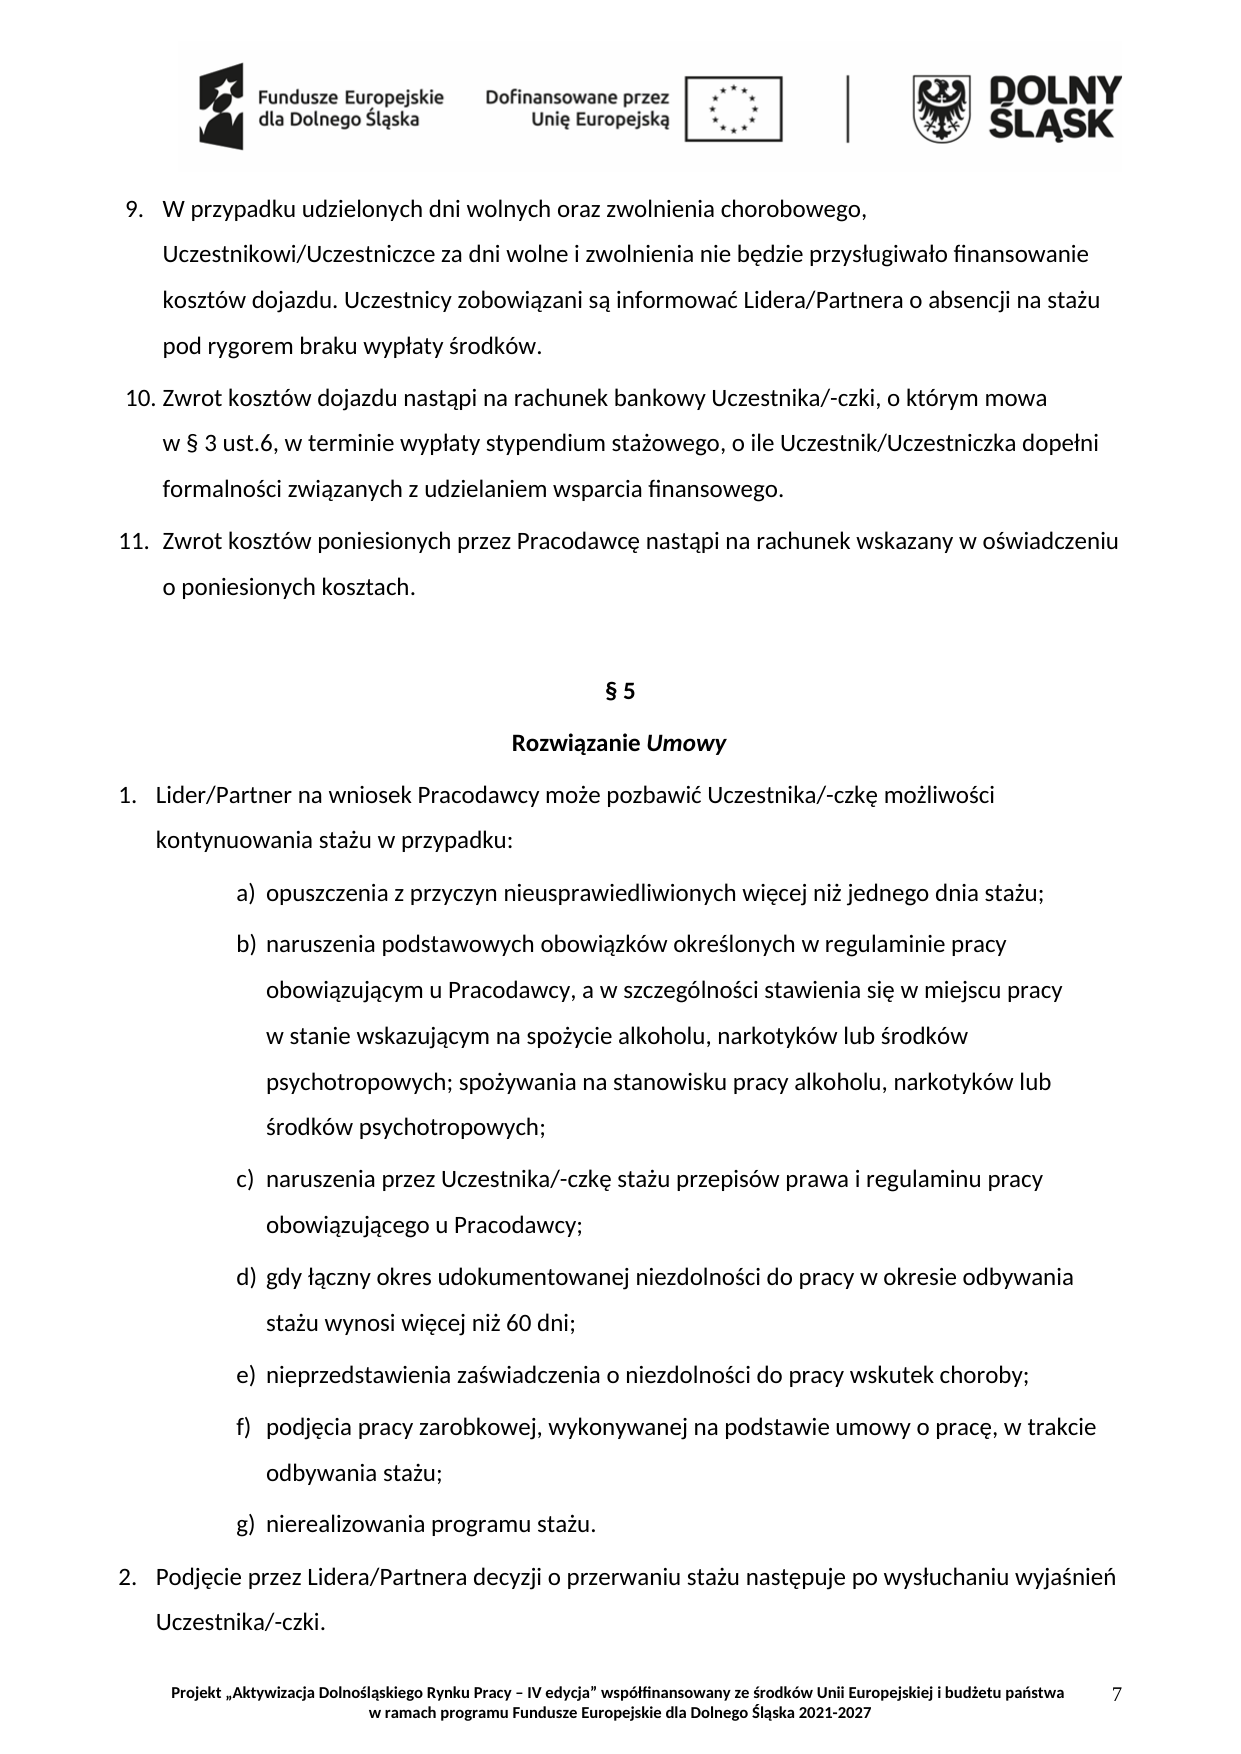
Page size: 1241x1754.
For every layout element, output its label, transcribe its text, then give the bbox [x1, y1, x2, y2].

list naruszenia podstawowych obowiązków określonych w regulaminie pracy obowiązującym u Pracodawcy, a w szczególności stawienia się w miejscu pracy w stanie wskazującym na spożycie alkoholu, narkotyków lub środków psychotropowych; spożywania na stanowisku pracy alkoholu, narkotyków lub środków psychotropowych; [236, 929, 1122, 1142]
list W przypadku udzielonych dni wolnych oraz zwolnienia chorobowego, Uczestnikowi/Uczestniczce za dni wolne i zwolnienia nie będzie przysługiwało finansowanie kosztów dojazdu. Uczestnicy zobowiązani są informować Lidera/Partnera o absencji na stażu pod rygorem braku wypłaty środków. [125, 193, 1122, 360]
list nierealizowania programu stażu. [236, 1509, 1122, 1539]
list podjęcia pracy zarobkowej, wykonywanej na podstawie umowy o pracę, w trakcie odbywania stażu; [236, 1411, 1122, 1487]
list Lider/Partner na wniosek Pracodawcy może pozbawić Uczestnika/-czkę możliwości kontynuowania stażu w przypadku: [118, 779, 1122, 855]
list nieprzedstawienia zaświadczenia o niezdolności do pracy wskutek choroby; [236, 1359, 1122, 1389]
list naruszenia przez Uczestnika/-czkę stażu przepisów prawa i regulaminu pracy obowiązującego u Pracodawcy; [236, 1163, 1122, 1240]
text § 5 [118, 675, 1122, 706]
list Podjęcie przez Lidera/Partnera decyzji o przerwaniu stażu następuje po wysłuchaniu wyjaśnień Uczestnika/-czki. [118, 1561, 1122, 1637]
list opuszczenia z przyczyn nieusprawiedliwionych więcej niż jednego dnia stażu; [236, 877, 1122, 907]
list Zwrot kosztów dojazdu nastąpi na rachunek bankowy Uczestnika/-czki, o którym mowa w § 3 ust.6, w terminie wypłaty stypendium stażowego, o ile Uczestnik/Uczestniczka dopełni formalności związanych z udzielaniem wsparcia finansowego. [125, 382, 1122, 504]
list Zwrot kosztów poniesionych przez Pracodawcę nastąpi na rachunek wskazany w oświadczeniu o poniesionych kosztach. [118, 525, 1122, 602]
text Rozwiązanie Umowy [118, 727, 1122, 757]
picture [178, 41, 1123, 172]
list gdy łączny okres udokumentowanej niezdolności do pracy w okresie odbywania stażu wynosi więcej niż 60 dni; [236, 1261, 1122, 1337]
